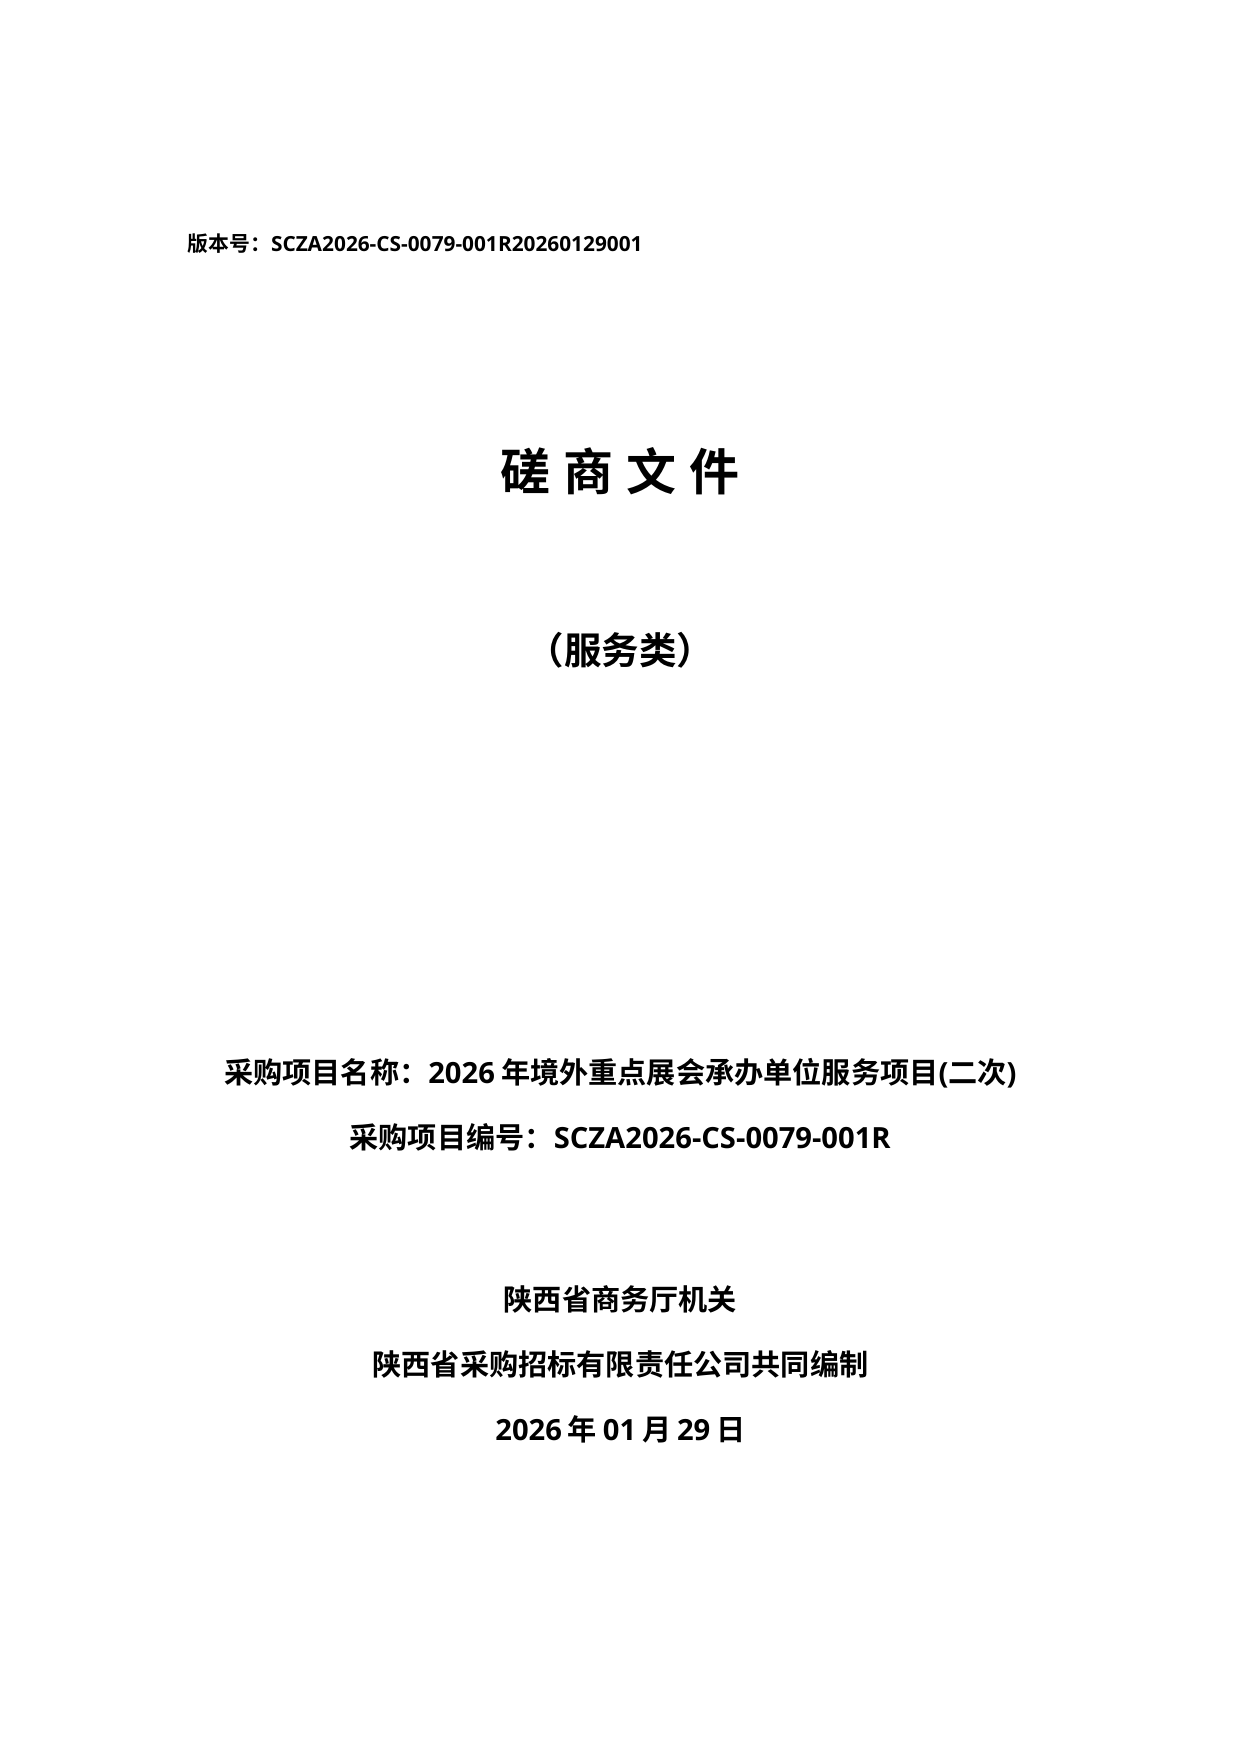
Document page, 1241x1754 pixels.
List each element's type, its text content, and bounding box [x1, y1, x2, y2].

text 陕西省商务厅机关 [187, 1267, 1053, 1332]
text 磋 商 文 件 [187, 422, 1053, 617]
text 采购项目名称：2026年境外重点展会承办单位服务项目(二次) [187, 1039, 1053, 1104]
text 版本号：SCZA2026-CS-0079-001R20260129001 [187, 227, 1053, 422]
text 陕西省采购招标有限责任公司共同编制 [187, 1332, 1053, 1397]
text 采购项目编号：SCZA2026-CS-0079-001R [187, 1104, 1053, 1267]
text 2026年01月29日 [187, 1397, 1053, 1462]
text （服务类） [187, 617, 1053, 1039]
